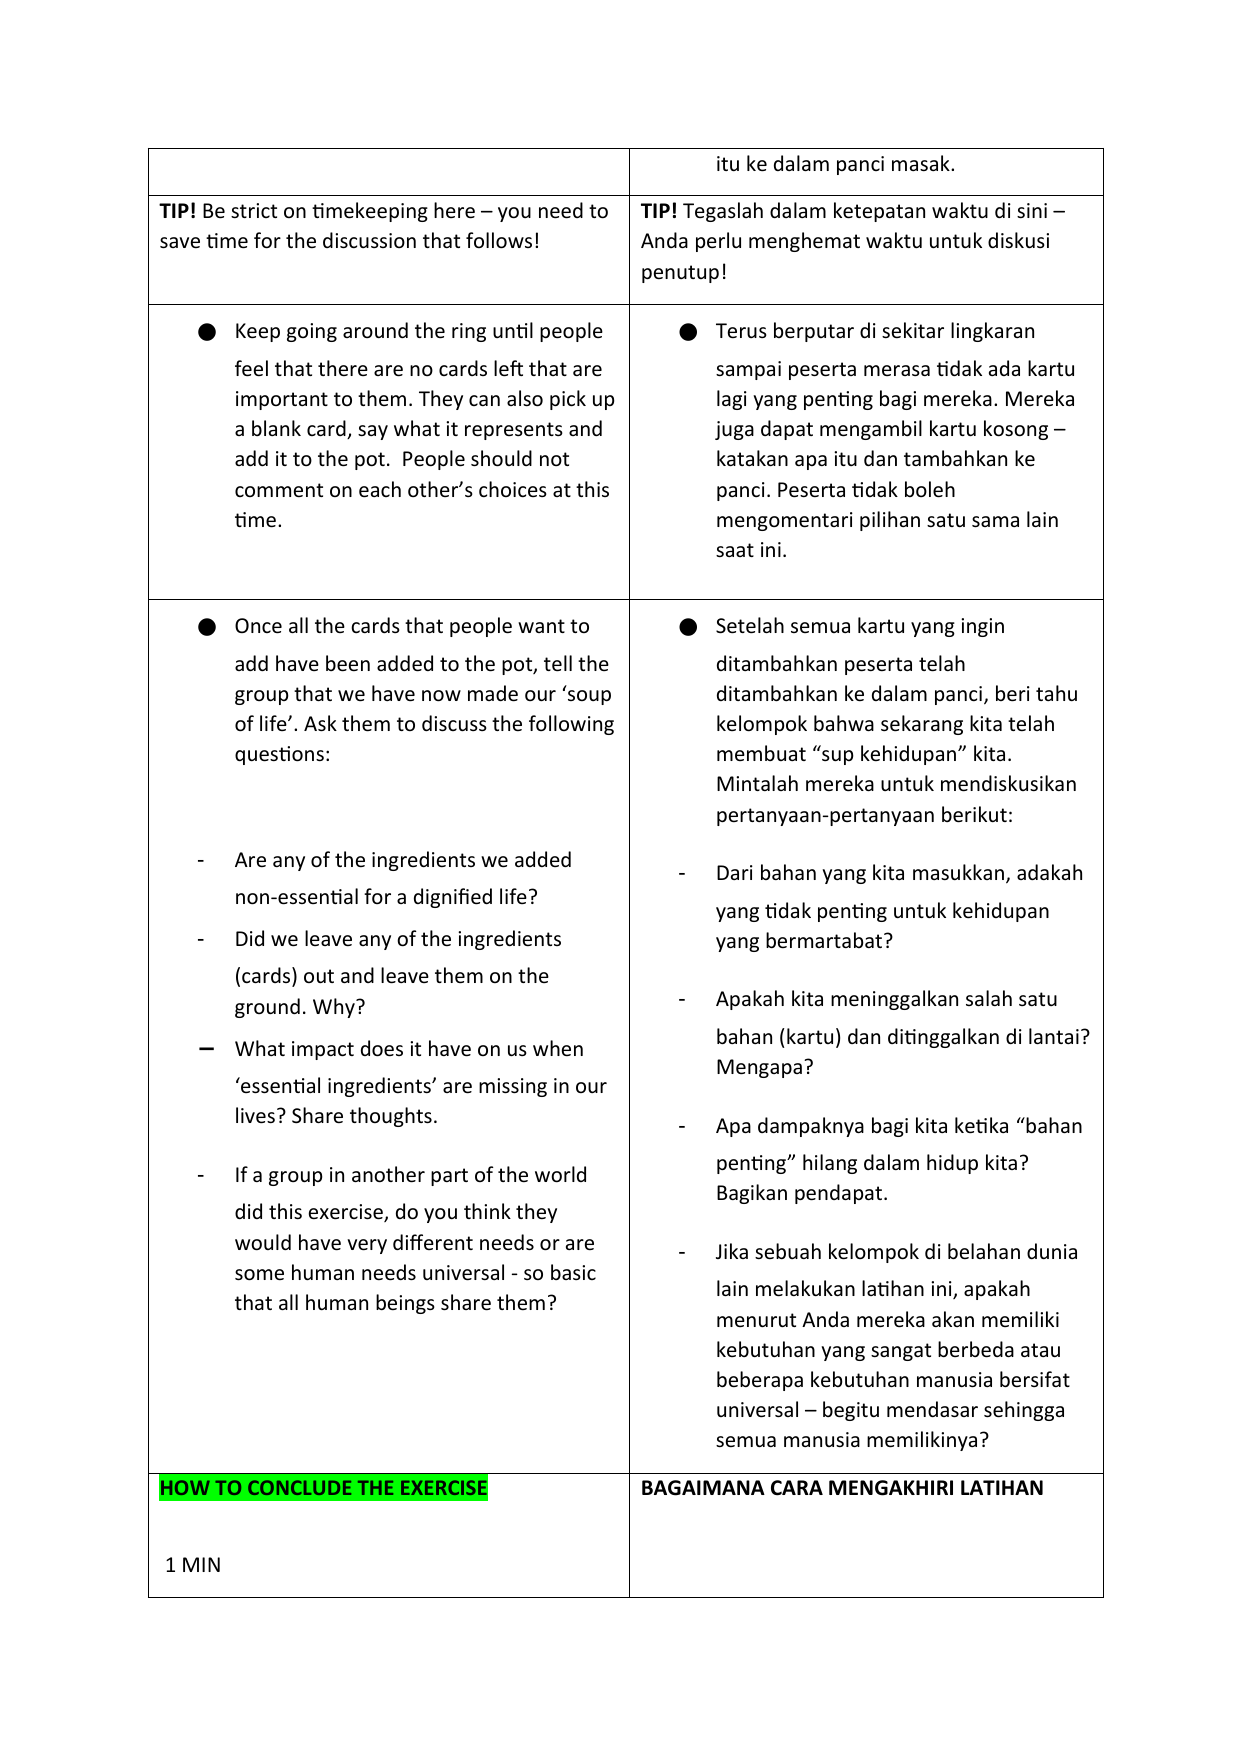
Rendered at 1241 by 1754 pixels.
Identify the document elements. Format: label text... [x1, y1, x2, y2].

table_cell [149, 1474, 629, 1597]
table_cell Setelah semua kartu yang ingin ditambahkan peserta telah ditambahkan ke dalam panci, beri tahu kelompok bahwa sekarang kita telah membuat “sup kehidupan” kita. Mintalah mereka untuk mendiskusikan pertanyaan-pertanyaan berikut: Dari bahan yang kita masukkan, adakah yang tidak penting untuk kehidupan yang bermartabat? Apakah kita meninggalkan salah satu bahan (kartu) dan ditinggalkan di lantai? Mengapa? Apa dampaknya bagi kita ketika “bahan penting” hilang dalam hidup kita? Bagikan pendapat. Jika sebuah kelompok di belahan dunia lain melakukan latihan ini, apakah menurut Anda mereka akan memiliki kebutuhan yang sangat berbeda atau beberapa kebutuhan manusia bersifat universal – begitu mendasar sehingga semua manusia memilikinya? [630, 600, 1103, 1472]
table_cell Once all the cards that people want to add have been added to the pot, tell the group that we have now made our ‘soup of life’. Ask them to discuss the following questions: Are any of the ingredients we added non-essential for a dignified life? Did we leave any of the ingredients (cards) out and leave them on the ground. Why? What impact does it have on us when ‘essential ingredients’ are missing in our lives? Share thoughts. If a group in another part of the world did this exercise, do you think they would have very different needs or are some human needs universal - so basic that all human beings share them? [149, 600, 629, 1472]
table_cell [149, 149, 629, 195]
table_cell Keep going around the ring until people feel that there are no cards left that are important to them. They can also pick up a blank card, say what it represents and add it to the pot. People should not comment on each other’s choices at this time. [149, 305, 629, 598]
table_cell Terus berputar di sekitar lingkaran sampai peserta merasa tidak ada kartu lagi yang penting bagi mereka. Mereka juga dapat mengambil kartu kosong – katakan apa itu dan tambahkan ke panci. Peserta tidak boleh mengomentari pilihan satu sama lain saat ini. [630, 305, 1103, 598]
table_cell TIP! Tegaslah dalam ketepatan waktu di sini – Anda perlu menghemat waktu untuk diskusi penutup! [630, 196, 1103, 304]
table_cell TIP! Be strict on timekeeping here – you need to save time for the discussion that follows! [149, 196, 629, 304]
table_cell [630, 1474, 1103, 1597]
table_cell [630, 149, 1103, 195]
